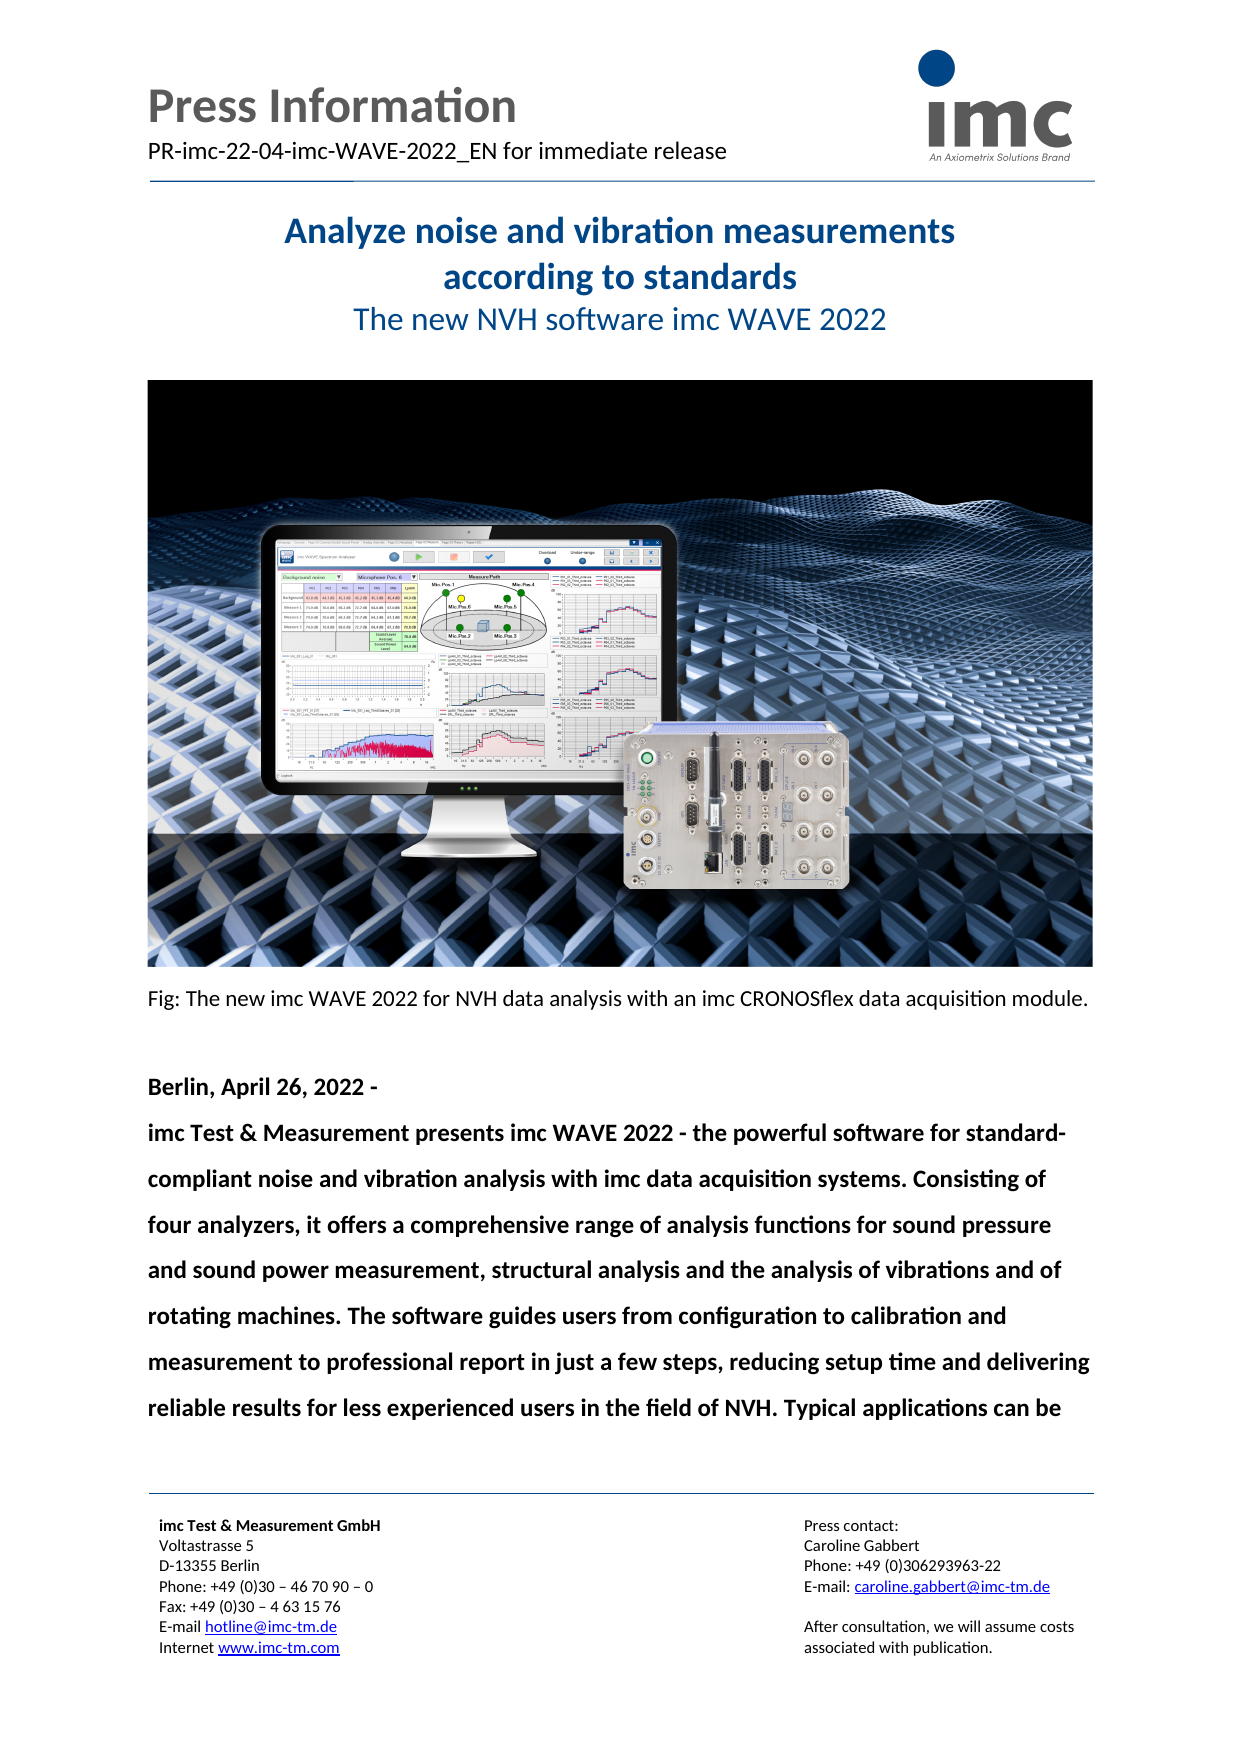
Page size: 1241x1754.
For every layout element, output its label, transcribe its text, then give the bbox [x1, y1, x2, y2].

text Analyze noise and vibration measurements according to standards [148, 207, 1092, 298]
picture [915, 47, 1078, 163]
picture [147, 380, 1093, 967]
text Fig: The new imc WAVE 2022 for NVH data analysis with an imc CRONOSflex data acquisition module. [148, 984, 1092, 1012]
text The new NVH software imc WAVE 2022 [148, 298, 1092, 339]
text Berlin, April 26, 2022 - [148, 1072, 1092, 1102]
